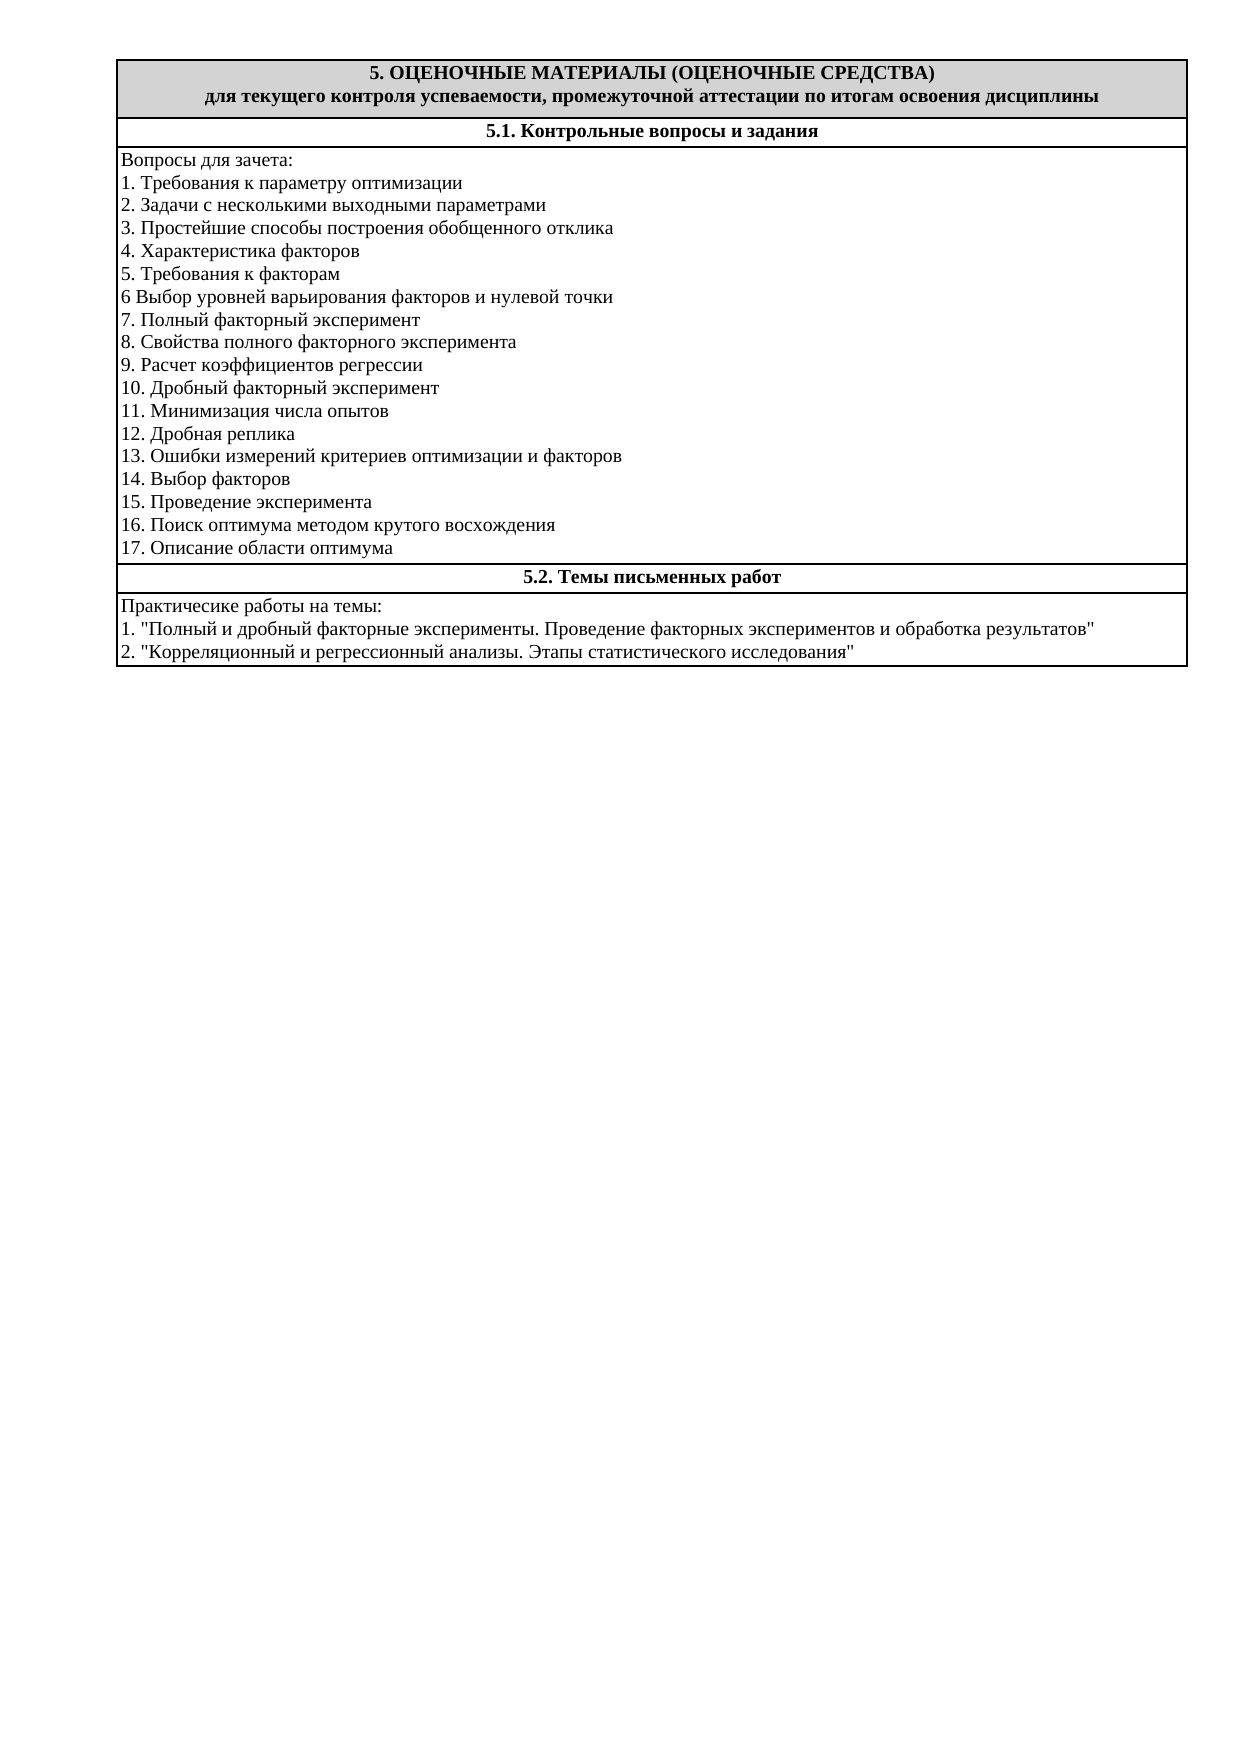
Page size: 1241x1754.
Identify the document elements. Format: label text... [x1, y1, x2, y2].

table_header 5. ОЦЕНОЧНЫЕ МАТЕРИАЛЫ (ОЦЕНОЧНЫЕ СРЕДСТВА) для текущего контроля успеваемости, промежуточной аттестации по итогам освоения дисциплины [118, 61, 1186, 117]
table_cell Практичесике работы на темы: 1. "Полный и дробный факторные эксперименты. Проведение факторных экспериментов и обработка результатов" 2. "Корреляционный и регрессионный анализы. Этапы статистического исследования" [118, 594, 1186, 664]
table_cell 5.2. Темы письменных работ [118, 565, 1186, 592]
table_cell 5.1. Контрольные вопросы и задания [118, 119, 1186, 146]
table_cell Вопросы для зачета: 1. Требования к параметру оптимизации 2. Задачи с несколькими выходными параметрами 3. Простейшие способы построения обобщенного отклика 4. Характеристика факторов 5. Требования к факторам 6 Выбор уровней варьирования факторов и нулевой точки 7. Полный факторный эксперимент 8. Свойства полного факторного эксперимента 9. Расчет коэффициентов регрессии 10. Дробный факторный эксперимент 11. Минимизация числа опытов 12. Дробная реплика 13. Ошибки измерений критериев оптимизации и факторов 14. Выбор факторов 15. Проведение эксперимента 16. Поиск оптимума методом крутого восхождения 17. Описание области оптимума [118, 148, 1186, 563]
